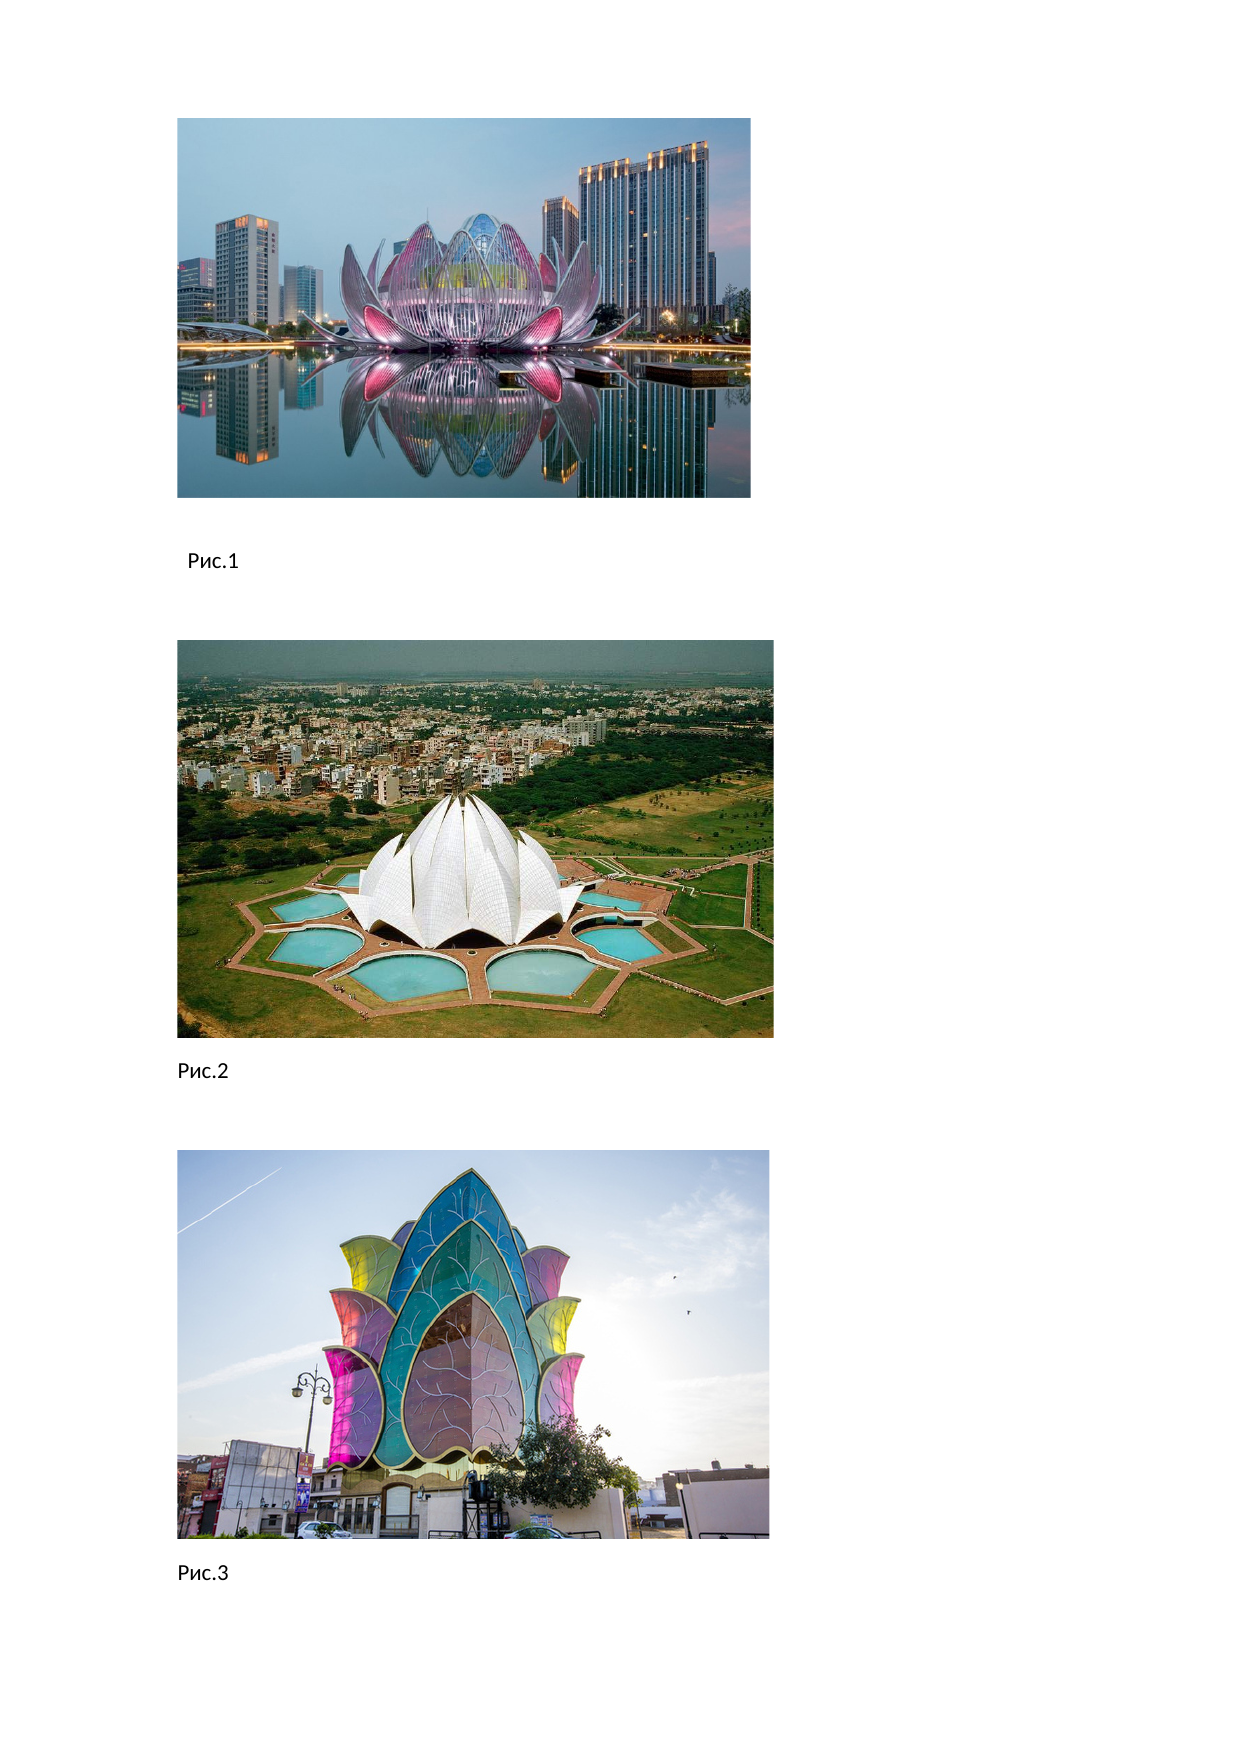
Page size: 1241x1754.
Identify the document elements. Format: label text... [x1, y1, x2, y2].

picture [177, 118, 751, 498]
picture [177, 640, 774, 1038]
text Рис.1 [177, 546, 1152, 574]
picture [177, 1150, 770, 1539]
text Рис.2 [177, 1057, 1152, 1085]
text Рис.3 [177, 1558, 1152, 1586]
